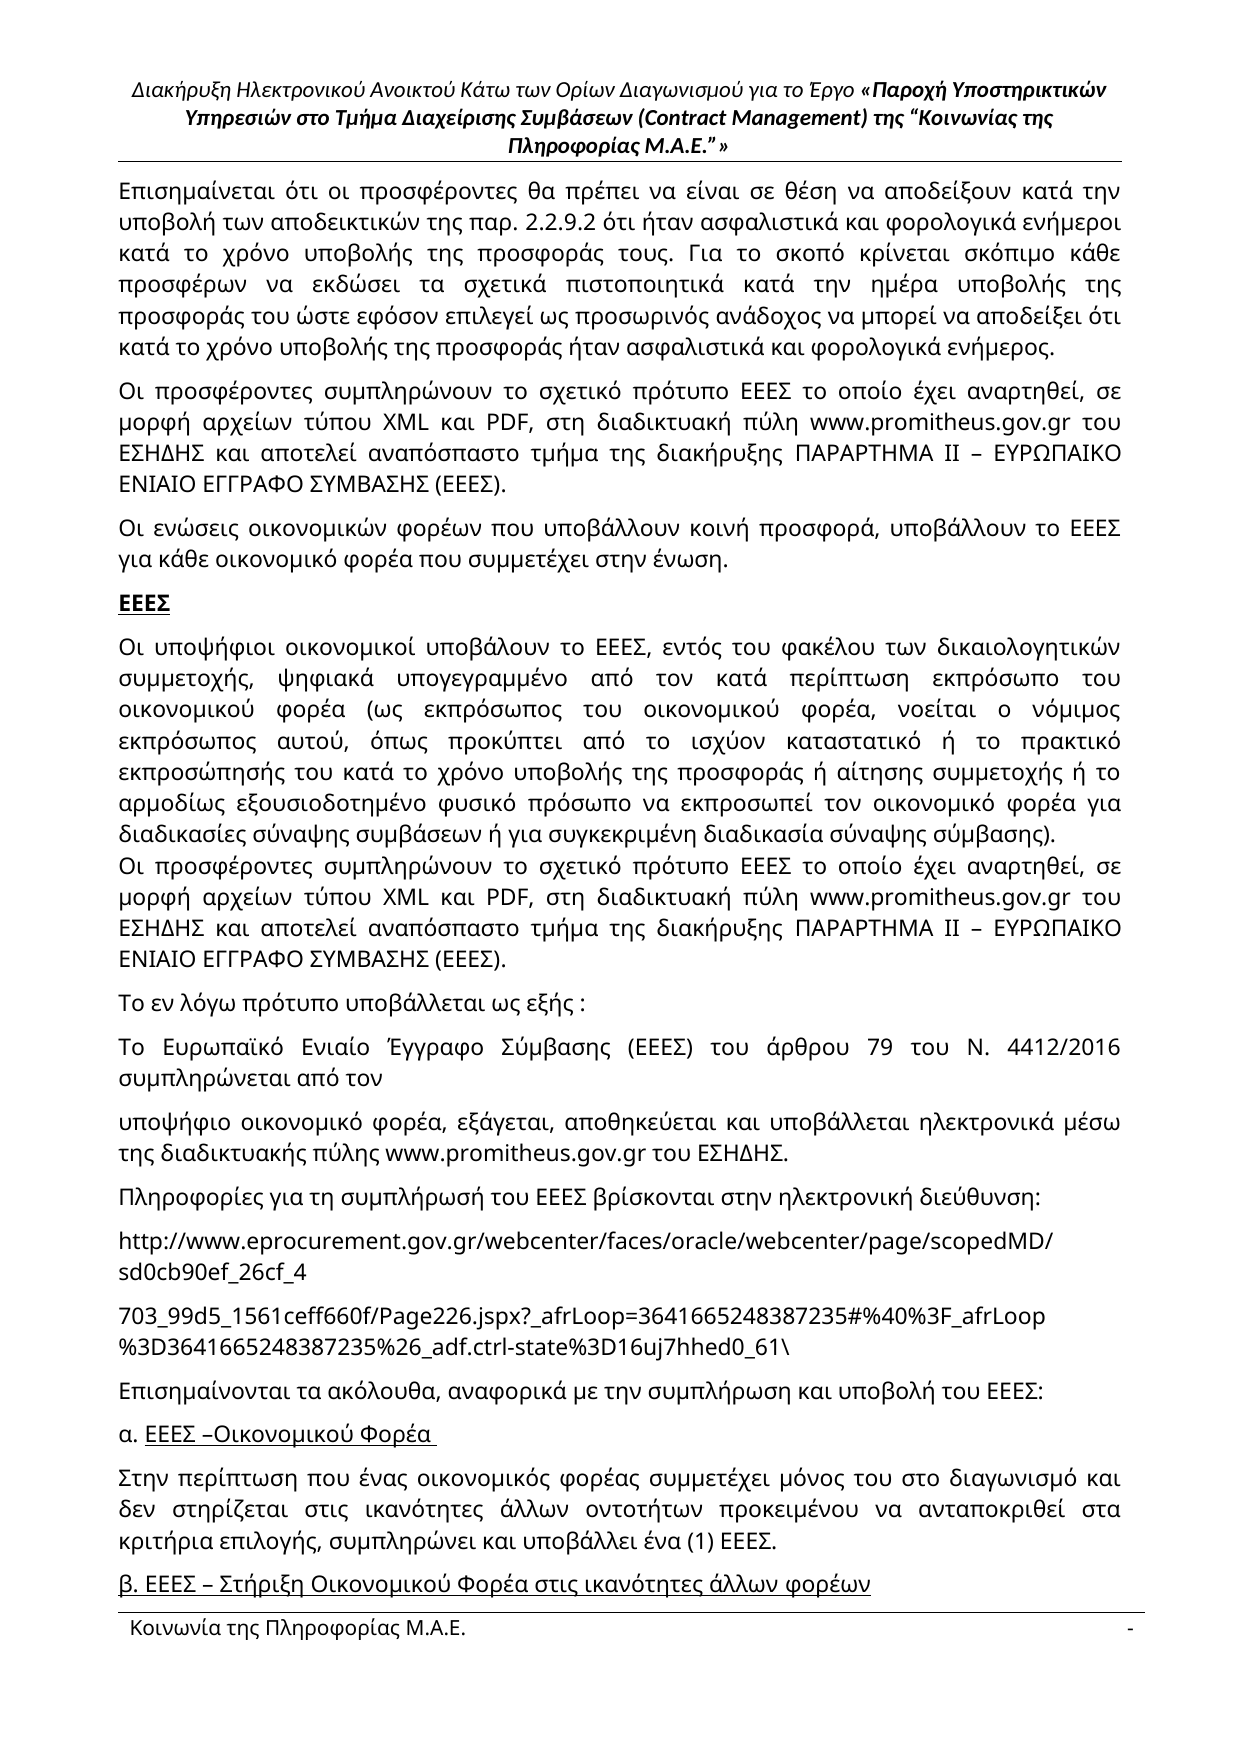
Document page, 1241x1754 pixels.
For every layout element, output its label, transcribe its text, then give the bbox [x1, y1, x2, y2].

text α. ΕΕΕΣ –Οικονομικού Φορέα [118, 1418, 1122, 1450]
text Το εν λόγω πρότυπο υποβάλλεται ως εξής : [118, 987, 1122, 1018]
text 703_99d5_1561ceff660f/Page226.jspx?_afrLoop=3641665248387235#%40%3F_afrLoop%3D3641665248387235%26_adf.ctrl-state%3D16uj7hhed0_61\ [118, 1300, 1122, 1362]
text ΕΕΕΣ [118, 587, 1122, 618]
text Στην περίπτωση που ένας οικονομικός φορέας συμμετέχει μόνος του στο διαγωνισμό και δεν στηρίζεται στις ικανότητες άλλων οντοτήτων προκειμένου να ανταποκριθεί στα κριτήρια επιλογής, συμπληρώνει και υποβάλλει ένα (1) ΕΕΕΣ. [118, 1462, 1122, 1556]
text Οι υποψήφιοι οικονομικοί υποβάλουν το ΕΕΕΣ, εντός του φακέλου των δικαιολογητικών συμμετοχής, ψηφιακά υπογεγραμμένο από τον κατά περίπτωση εκπρόσωπο του οικονομικού φορέα (ως εκπρόσωπος του οικονομικού φορέα, νοείται ο νόμιμος εκπρόσωπος αυτού, όπως προκύπτει από το ισχύον καταστατικό ή το πρακτικό εκπροσώπησής του κατά το χρόνο υποβολής της προσφοράς ή αίτησης συμμετοχής ή το αρμοδίως εξουσιοδοτημένο φυσικό πρόσωπο να εκπροσωπεί τον οικονομικό φορέα για διαδικασίες σύναψης συμβάσεων ή για συγκεκριμένη διαδικασία σύναψης σύμβασης). [118, 631, 1122, 850]
text Οι ενώσεις οικονομικών φορέων που υποβάλλουν κοινή προσφορά, υποβάλλουν το ΕΕΕΣ για κάθε οικονομικό φορέα που συμμετέχει στην ένωση. [118, 512, 1122, 575]
text Οι προσφέροντες συμπληρώνουν το σχετικό πρότυπο ΕΕΕΣ το οποίο έχει αναρτηθεί, σε μορφή αρχείων τύπου XML και PDF, στη διαδικτυακή πύλη www.promitheus.gov.gr του ΕΣΗΔΗΣ και αποτελεί αναπόσπαστο τμήμα της διακήρυξης ΠΑΡΑΡΤΗΜΑ ΙΙ – ΕΥΡΩΠΑΙΚΟ ΕΝΙΑΙΟ ΕΓΓΡΑΦΟ ΣΥΜΒΑΣΗΣ (ΕΕΕΣ). [118, 375, 1122, 500]
text Επισημαίνεται ότι οι προσφέροντες θα πρέπει να είναι σε θέση να αποδείξουν κατά την υποβολή των αποδεικτικών της παρ. 2.2.9.2 ότι ήταν ασφαλιστικά και φορολογικά ενήμεροι κατά το χρόνο υποβολής της προσφοράς τους. Για το σκοπό κρίνεται σκόπιμο κάθε προσφέρων να εκδώσει τα σχετικά πιστοποιητικά κατά την ημέρα υποβολής της προσφοράς του ώστε εφόσον επιλεγεί ως προσωρινός ανάδοχος να μπορεί να αποδείξει ότι κατά το χρόνο υποβολής της προσφοράς ήταν ασφαλιστικά και φορολογικά ενήμερος. [118, 175, 1122, 362]
text β. ΕΕΕΣ – Στήριξη Οικονομικού Φορέα στις ικανότητες άλλων φορέων [118, 1568, 1122, 1600]
text Επισημαίνονται τα ακόλουθα, αναφορικά με την συμπλήρωση και υποβολή του ΕΕΕΣ: [118, 1375, 1122, 1406]
text Οι προσφέροντες συμπληρώνουν το σχετικό πρότυπο ΕΕΕΣ το οποίο έχει αναρτηθεί, σε μορφή αρχείων τύπου XML και PDF, στη διαδικτυακή πύλη www.promitheus.gov.gr του ΕΣΗΔΗΣ και αποτελεί αναπόσπαστο τμήμα της διακήρυξης ΠΑΡΑΡΤΗΜΑ ΙΙ – ΕΥΡΩΠΑΙΚΟ ΕΝΙΑΙΟ ΕΓΓΡΑΦΟ ΣΥΜΒΑΣΗΣ (ΕΕΕΣ). [118, 850, 1122, 975]
text Το Ευρωπαϊκό Ενιαίο Έγγραφο Σύμβασης (ΕΕΕΣ) του άρθρου 79 του Ν. 4412/2016 συμπληρώνεται από τον [118, 1031, 1122, 1093]
text υποψήφιο οικονομικό φορέα, εξάγεται, αποθηκεύεται και υποβάλλεται ηλεκτρονικά μέσω της διαδικτυακής πύλης www.promitheus.gov.gr του ΕΣΗΔΗΣ. [118, 1106, 1122, 1168]
text Πληροφορίες για τη συμπλήρωσή του ΕΕΕΣ βρίσκονται στην ηλεκτρονική διεύθυνση: [118, 1181, 1122, 1212]
text http://www.eprocurement.gov.gr/webcenter/faces/oracle/webcenter/page/scopedMD/sd0cb90ef_26cf_4 [118, 1225, 1122, 1287]
